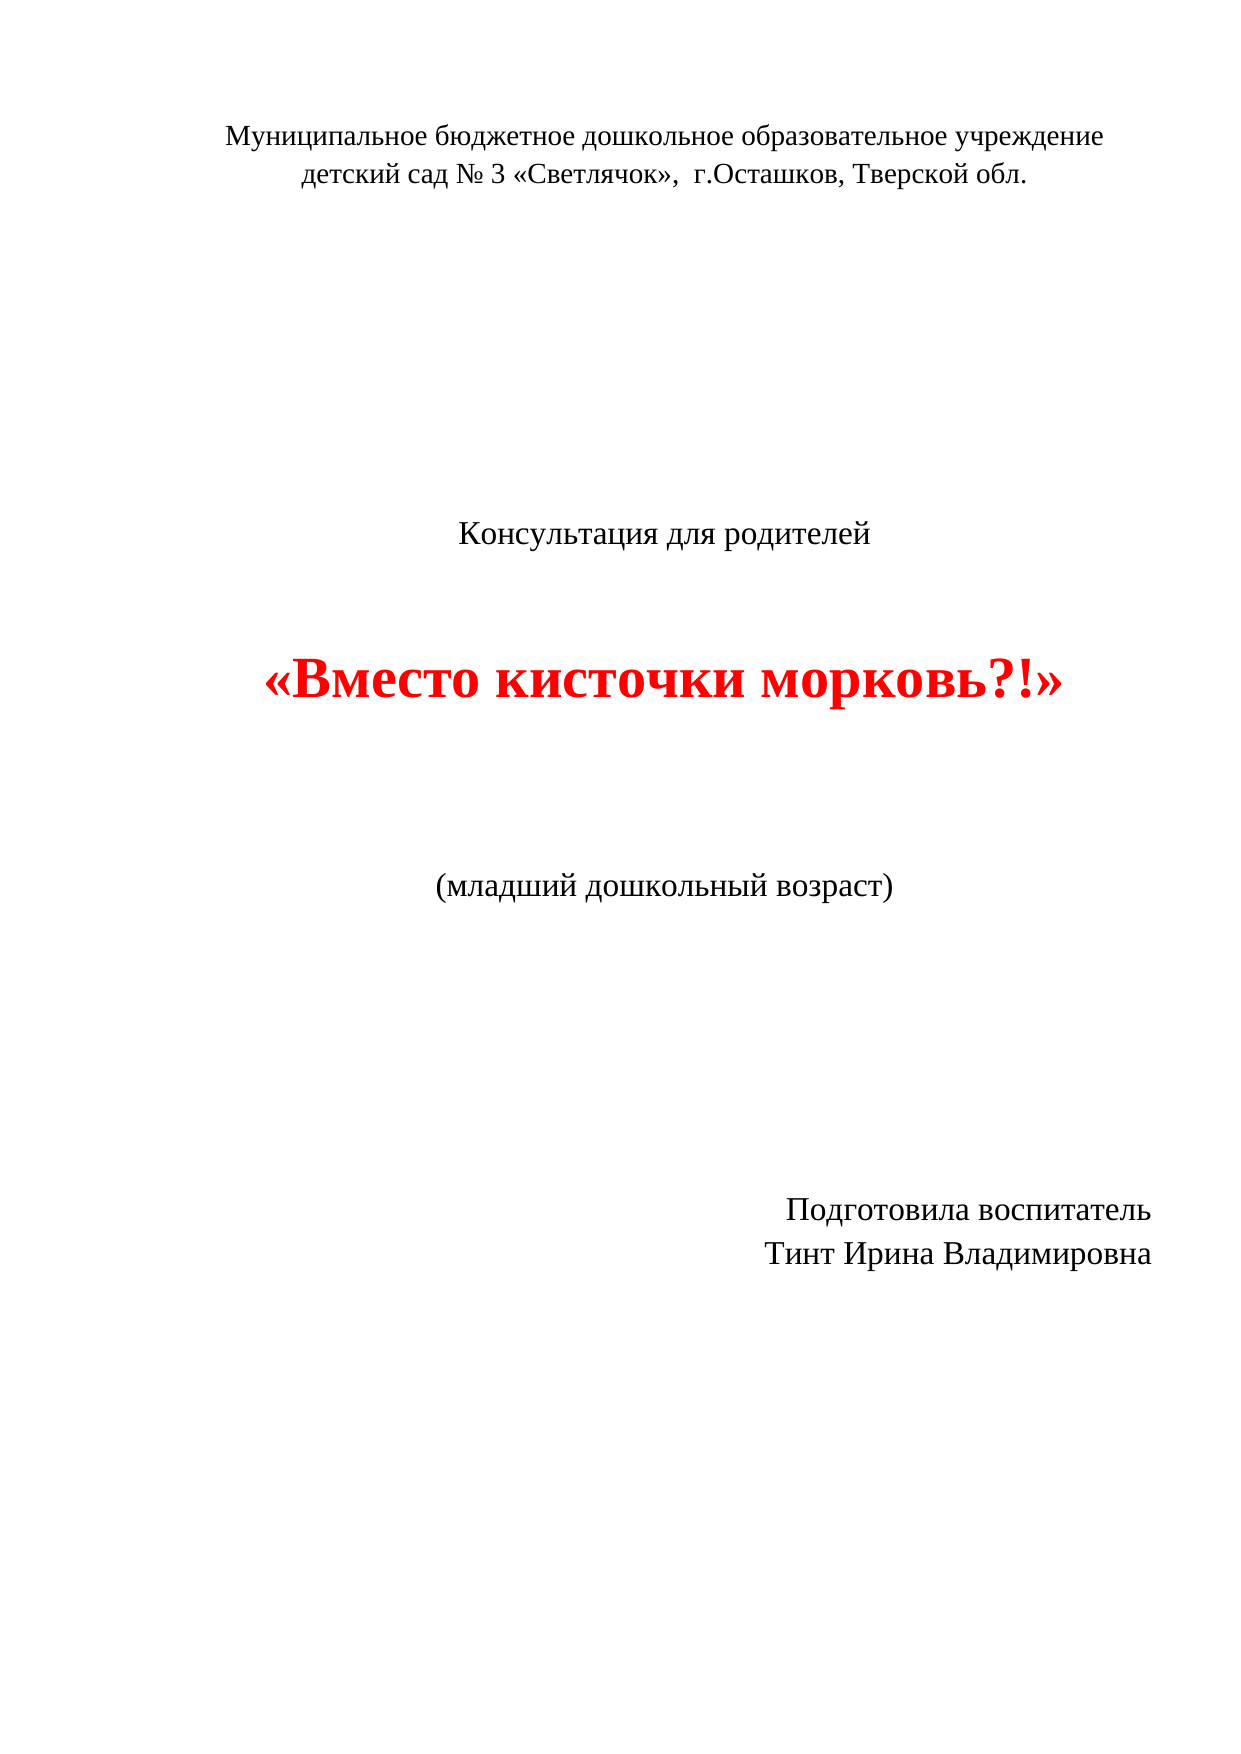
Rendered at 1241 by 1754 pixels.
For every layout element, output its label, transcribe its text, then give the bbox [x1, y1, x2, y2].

text Муниципальное бюджетное дошкольное образовательное учреждение детский сад № 3 «Светлячок», г.Осташков, Тверской обл. [177, 118, 1152, 190]
text Тинт Ирина Владимировна [177, 1233, 1152, 1272]
text «Вместо кисточки морковь?!» [177, 643, 1152, 710]
text Подготовила воспитатель [177, 1189, 1152, 1228]
text (младший дошкольный возраст) [177, 865, 1152, 903]
text Консультация для родителей [177, 513, 1152, 551]
